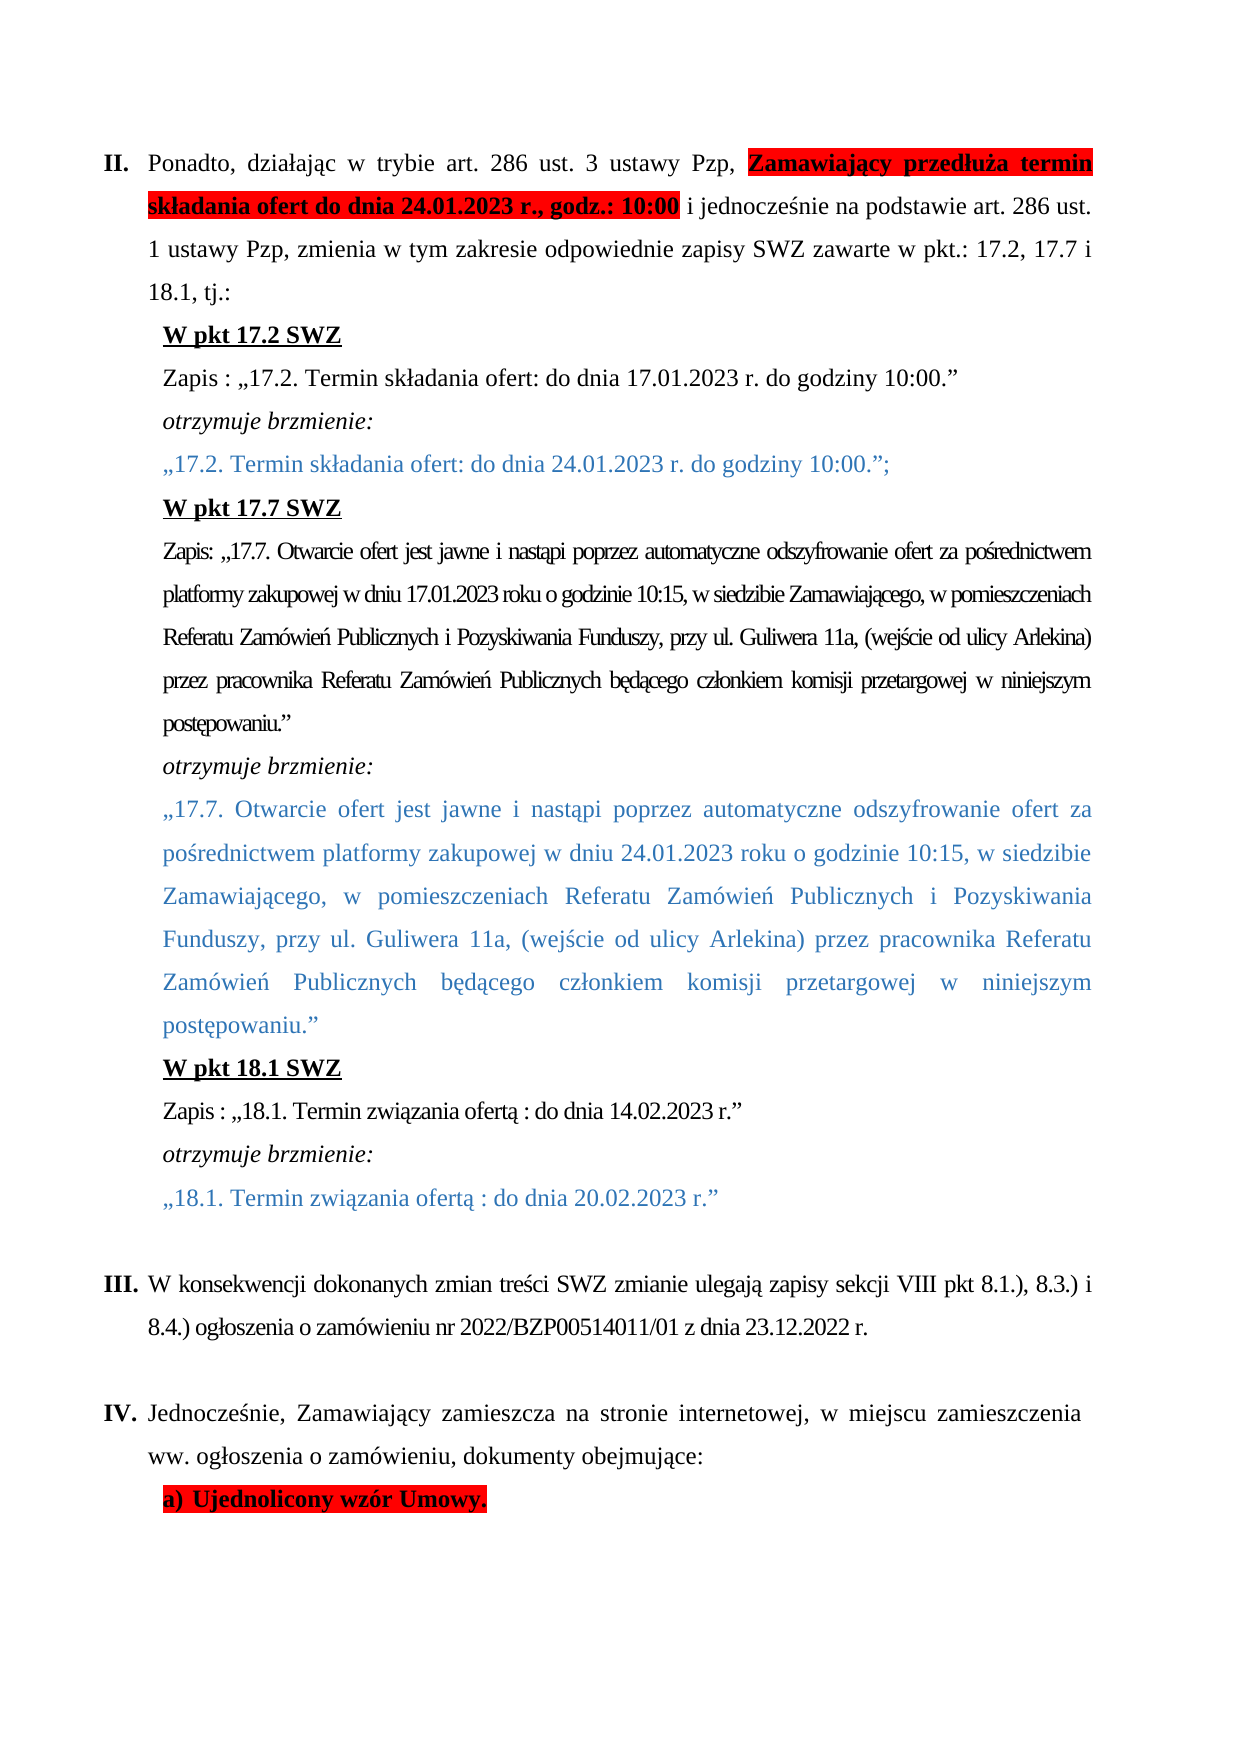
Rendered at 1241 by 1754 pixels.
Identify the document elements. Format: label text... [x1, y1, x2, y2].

list Zapis: „17.7. Otwarcie ofert jest jawne i nastąpi poprzez automatyczne odszyfrowanie ofert za pośrednictwem platformy zakupowej w dniu 17.01.2023 roku o godzinie 10:15, w siedzibie Zamawiającego, w pomieszczeniach Referatu Zamówień Publicznych i Pozyskiwania Funduszy, przy ul. Guliwera 11a, (wejście od ulicy Arlekina) przez pracownika Referatu Zamówień Publicznych będącego członkiem komisji przetargowej w niniejszym postępowaniu.” [162, 536, 1093, 737]
list Ponadto, działając w trybie art. 286 ust. 3 ustawy Pzp, Zamawiający przedłuża termin składania ofert do dnia 24.01.2023 r., godz.: 10:00 i jednocześnie na podstawie art. 286 ust. 1 ustawy Pzp, zmienia w tym zakresie odpowiednie zapisy SWZ zawarte w pkt.: 17.2, 17.7 i 18.1, tj.: [103, 148, 1093, 306]
text otrzymuje brzmienie: [162, 1139, 1093, 1168]
text Zapis : „18.1. Termin związania ofertą : do dnia 14.02.2023 r.” [162, 1096, 1093, 1125]
list „17.2. Termin składania ofert: do dnia 24.01.2023 r. do godziny 10:00.”; [162, 449, 1093, 478]
list W konsekwencji dokonanych zmian treści SWZ zmianie ulegają zapisy sekcji VIII pkt 8.1.), 8.3.) i 8.4.) ogłoszenia o zamówieniu nr 2022/BZP00514011/01 z dnia 23.12.2022 r. [103, 1269, 1093, 1341]
list W pkt 17.7 SWZ [162, 493, 1093, 521]
list „17.7. Otwarcie ofert jest jawne i nastąpi poprzez automatyczne odszyfrowanie ofert za pośrednictwem platformy zakupowej w dniu 24.01.2023 roku o godzinie 10:15, w siedzibie Zamawiającego, w pomieszczeniach Referatu Zamówień Publicznych i Pozyskiwania Funduszy, przy ul. Guliwera 11a, (wejście od ulicy Arlekina) przez pracownika Referatu Zamówień Publicznych będącego członkiem komisji przetargowej w niniejszym postępowaniu.” [162, 794, 1093, 1039]
list otrzymuje brzmienie: [162, 751, 1093, 780]
list Ujednolicony wzór Umowy. [162, 1484, 1093, 1513]
list W pkt 17.2 SWZ [162, 320, 1093, 349]
list otrzymuje brzmienie: [162, 406, 1093, 435]
list Zapis : „17.2. Termin składania ofert: do dnia 17.01.2023 r. do godziny 10:00.” [162, 363, 1093, 392]
text „18.1. Termin związania ofertą : do dnia 20.02.2023 r.” [162, 1183, 1093, 1211]
text W pkt 18.1 SWZ [162, 1053, 1093, 1082]
list Jednocześnie, Zamawiający zamieszcza na stronie internetowej, w miejscu zamieszczenia ww. ogłoszenia o zamówieniu, dokumenty obejmujące: [103, 1398, 1093, 1470]
